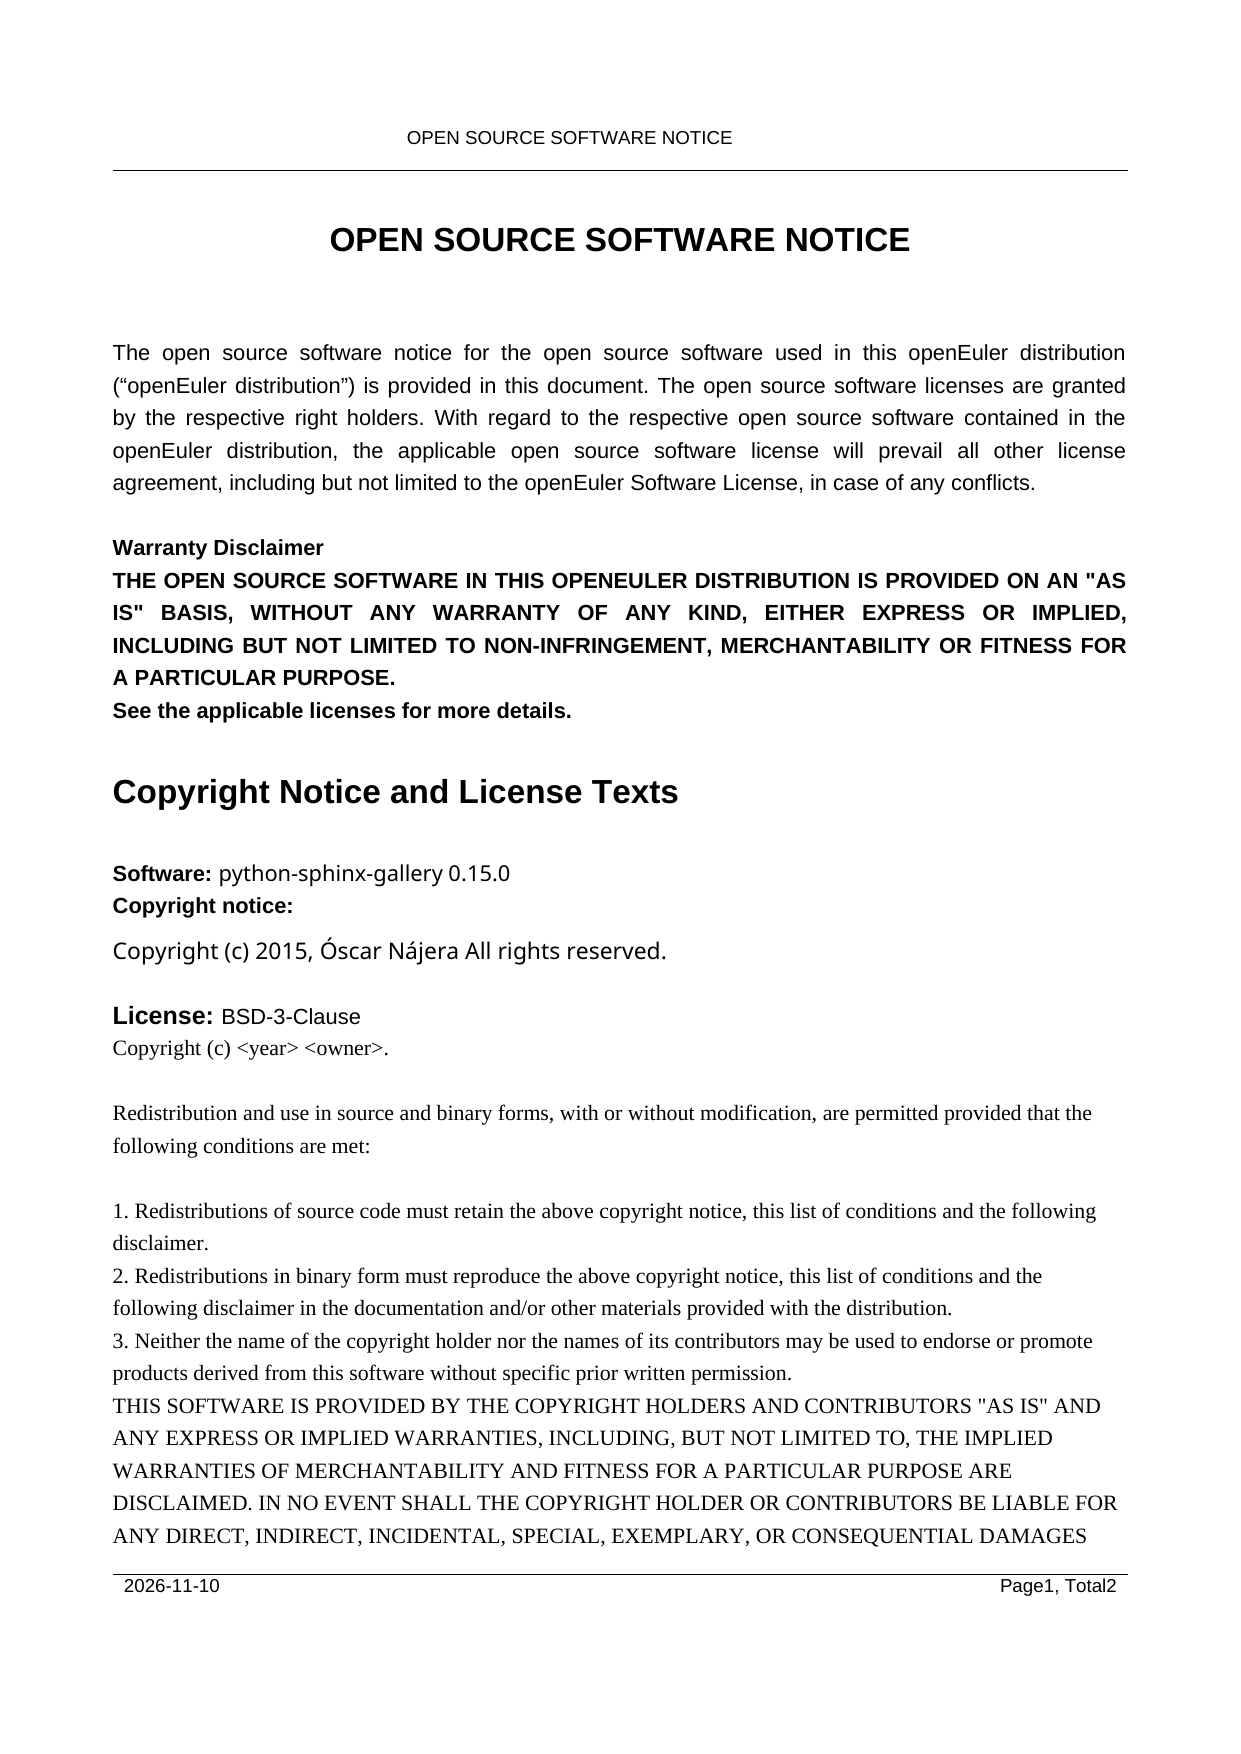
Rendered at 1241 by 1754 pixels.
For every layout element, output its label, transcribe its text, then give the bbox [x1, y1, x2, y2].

text OPEN SOURCE SOFTWARE NOTICE [112, 206, 1128, 271]
title Software: python-sphinx-gallery 0.15.0 [112, 856, 1128, 889]
text THE OPEN SOURCE SOFTWARE IN THIS OPENEULER DISTRIBUTION IS PROVIDED ON AN "AS IS" BASIS, WITHOUT ANY WARRANTY OF ANY KIND, EITHER EXPRESS OR IMPLIED, INCLUDING BUT NOT LIMITED TO NON-INFRINGEMENT, MERCHANTABILITY OR FITNESS FOR A PARTICULAR PURPOSE. See the applicable licenses for more details. [112, 564, 1128, 726]
text Copyright notice: [112, 889, 1128, 921]
text Copyright (c) 2015, Óscar Nájera All rights reserved. [112, 934, 1128, 999]
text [112, 1031, 1128, 1551]
text Warranty Disclaimer [112, 531, 1128, 564]
text License: BSD-3-Clause [112, 999, 1128, 1031]
text The open source software notice for the open source software used in this openEuler distribution (“openEuler distribution”) is provided in this document. The open source software licenses are granted by the respective right holders. With regard to the respective open source software contained in the openEuler distribution, the applicable open source software license will prevail all other license agreement, including but not limited to the openEuler Software License, in case of any conflicts. [112, 336, 1128, 499]
text Copyright Notice and License Texts [112, 759, 1128, 824]
